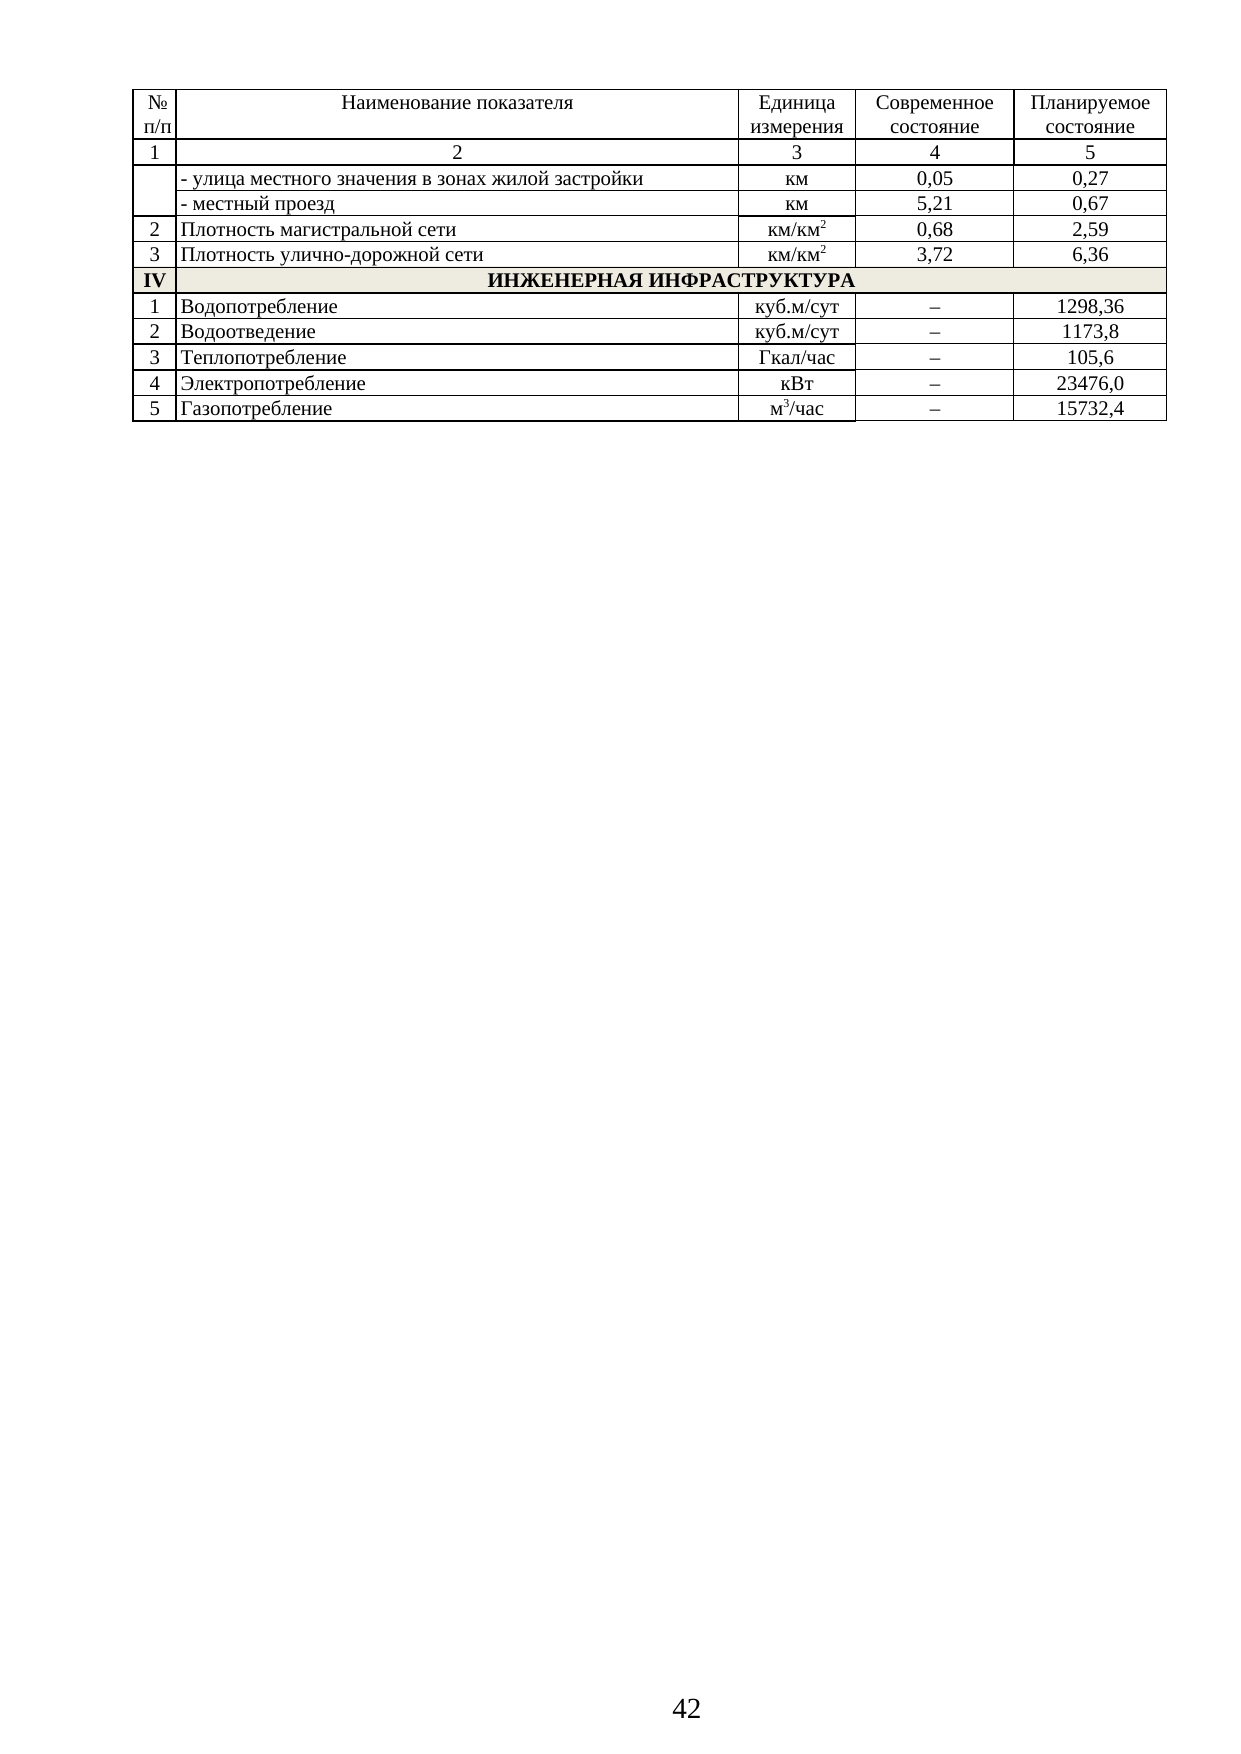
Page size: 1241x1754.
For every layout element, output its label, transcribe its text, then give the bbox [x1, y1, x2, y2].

table_cell км/км2 [739, 242, 855, 266]
table_cell 5 [134, 396, 175, 420]
table_cell Плотность улично-дорожной сети [177, 242, 738, 266]
table_cell – [856, 294, 1013, 318]
table_cell - местный проезд [177, 191, 738, 215]
table_cell Электропотребление [177, 371, 738, 394]
table_cell 1 [134, 294, 175, 318]
table_cell IV [134, 268, 175, 292]
table_cell Плотность магистральной сети [177, 216, 738, 241]
table_cell 2 [134, 217, 175, 241]
table_cell Гкал/час [739, 345, 855, 369]
table_cell 5,21 [856, 191, 1013, 215]
table_cell 23476,0 [1014, 370, 1166, 394]
table_cell м3/час [739, 396, 855, 420]
table_cell – [856, 370, 1013, 394]
table_cell – [856, 396, 1013, 420]
table_cell 2,59 [1014, 216, 1166, 241]
table_cell км/км2 [739, 217, 855, 241]
table_header Единица измерения [739, 90, 855, 138]
table_cell 105,6 [1014, 344, 1166, 369]
table_cell 4 [134, 371, 175, 394]
table_cell – [856, 319, 1013, 343]
table_cell кВт [739, 371, 855, 394]
table_cell 1298,36 [1014, 294, 1166, 318]
table_cell 2 [134, 319, 175, 343]
table_cell 1173,8 [1014, 319, 1166, 343]
table_header № п/п [134, 90, 175, 138]
table_cell 0,05 [856, 166, 1013, 189]
table_cell куб.м/сут [739, 319, 855, 343]
table_header Современное состояние [856, 90, 1013, 138]
table_cell 4 [856, 140, 1013, 164]
table_cell 2 [177, 140, 738, 164]
table_cell 0,27 [1014, 166, 1166, 189]
table_cell 0,67 [1014, 191, 1166, 215]
table_cell Газопотребление [177, 396, 738, 420]
table_header Планируемое состояние [1015, 90, 1166, 138]
table_cell - улица местного значения в зонах жилой застройки [177, 166, 738, 189]
table_cell ИНЖЕНЕРНАЯ ИНФРАСТРУКТУРА [177, 268, 1166, 292]
table_cell 5 [1015, 140, 1166, 164]
table_cell Водопотребление [177, 294, 738, 318]
table_cell 0,68 [856, 216, 1013, 241]
table_cell 15732,4 [1014, 396, 1166, 420]
table_cell 3 [134, 242, 175, 266]
table_cell км [739, 191, 855, 215]
table_header Наименование показателя [177, 90, 738, 138]
table_cell 3 [134, 345, 175, 369]
table_cell 6,36 [1014, 242, 1166, 266]
table_cell куб.м/сут [739, 294, 855, 318]
table_cell Теплопотребление [177, 345, 738, 369]
table_cell км [739, 166, 855, 189]
table_cell – [856, 344, 1013, 369]
table_cell 3 [739, 140, 855, 164]
table_cell Водоотведение [177, 319, 738, 343]
table_cell 1 [134, 140, 175, 164]
table_cell 3,72 [856, 242, 1013, 266]
